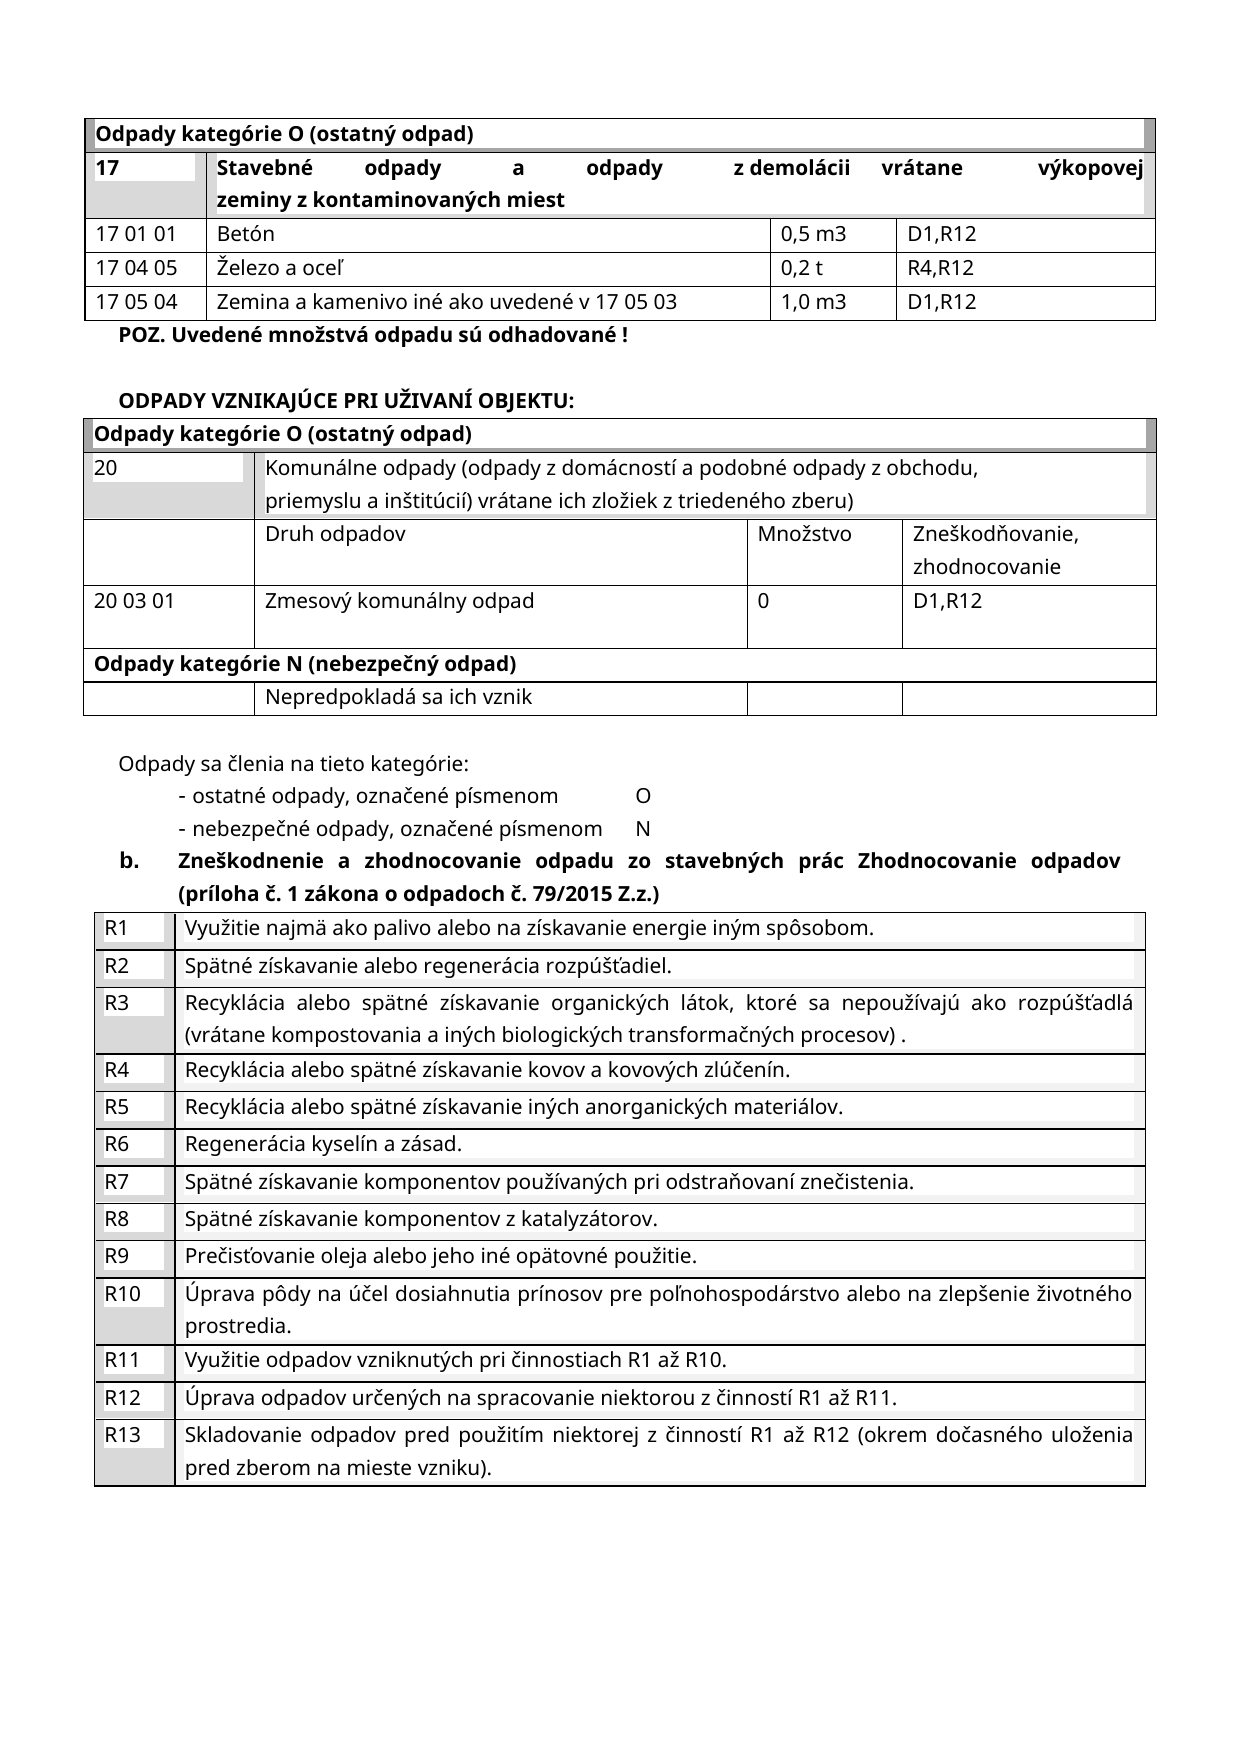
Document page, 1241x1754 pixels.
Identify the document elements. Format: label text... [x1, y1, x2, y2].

table_cell Skladovanie odpadov pred použitím niektorej z činností R1 až R12 (okrem dočasného uloženia pred zberom na mieste vzniku). [176, 1420, 1145, 1485]
list ostatné odpady, označené písmenom O [178, 781, 1122, 810]
table_cell D1,R12 [897, 219, 1155, 252]
table_cell Komunálne odpady (odpady z domácností a podobné odpady z obchodu, priemyslu a inštitúcií) vrátane ich zložiek z triedeného zberu) [255, 453, 1156, 518]
table_cell Spätné získavanie komponentov používaných pri odstraňovaní znečistenia. [176, 1167, 1145, 1202]
table_cell Regenerácia kyselín a zásad. [176, 1130, 1145, 1165]
table_header Odpady kategórie O (ostatný odpad) [86, 119, 1155, 152]
table_cell [748, 683, 902, 715]
table_cell R4 [95, 1054, 174, 1091]
table_cell Zemina a kamenivo iné ako uvedené v 17 05 03 [207, 287, 770, 319]
table_cell Množstvo [748, 520, 902, 585]
table_cell 17 01 01 [86, 219, 206, 252]
table_cell Železo a oceľ [207, 253, 770, 286]
table_cell [903, 683, 1156, 715]
table_cell 20 [84, 453, 254, 518]
table_cell R8 [95, 1204, 174, 1240]
table_cell 0,2 t [771, 253, 896, 286]
table_cell R9 [95, 1241, 174, 1277]
table_cell Zmesový komunálny odpad [255, 586, 747, 648]
table_cell 0 [748, 586, 902, 648]
table_cell 1,0 m3 [771, 287, 896, 319]
table_cell D1,R12 [897, 287, 1155, 319]
table_cell [84, 520, 254, 585]
table_cell Spätné získavanie komponentov z katalyzátorov. [176, 1204, 1145, 1240]
table_cell R2 [95, 950, 174, 986]
table_cell Využitie odpadov vzniknutých pri činnostiach R1 až R10. [176, 1346, 1145, 1381]
table_cell 17 [86, 153, 206, 218]
table_cell Nepredpokladá sa ich vznik [255, 683, 747, 715]
table_cell Stavebné odpady a odpady z demolácii vrátane výkopovej zeminy z kontaminovaných miest [207, 153, 1155, 218]
table_header Odpady kategórie O (ostatný odpad) [84, 419, 1156, 452]
table_cell 0,5 m3 [771, 219, 896, 252]
table_cell R7 [95, 1166, 174, 1202]
table_header Využitie najmä ako palivo alebo na získavanie energie iným spôsobom. [176, 913, 1145, 949]
table_cell R13 [95, 1420, 174, 1485]
table_cell R12 [95, 1382, 174, 1418]
table_cell Recyklácia alebo spätné získavanie iných anorganických materiálov. [176, 1092, 1145, 1128]
table_cell Recyklácia alebo spätné získavanie kovov a kovových zlúčenín. [176, 1055, 1145, 1091]
table_cell R4,R12 [897, 253, 1155, 286]
table_cell Spätné získavanie alebo regenerácia rozpúšťadiel. [176, 951, 1145, 986]
table_cell Recyklácia alebo spätné získavanie organických látok, ktoré sa nepoužívajú ako rozpúšťadlá (vrátane kompostovania a iných biologických transformačných procesov) . [176, 988, 1145, 1053]
list Zneškodnenie a zhodnocovanie odpadu zo stavebných prác Zhodnocovanie odpadov (príloha č. 1 zákona o odpadoch č. 79/2015 Z.z.) [119, 847, 1122, 908]
table_cell R3 [95, 988, 174, 1053]
table_cell Prečisťovanie oleja alebo jeho iné opätovné použitie. [176, 1241, 1145, 1277]
table_cell R5 [95, 1092, 174, 1128]
table_cell Zneškodňovanie, zhodnocovanie [903, 520, 1156, 585]
table_cell 17 05 04 [86, 287, 206, 319]
table_cell R11 [95, 1345, 174, 1381]
text POZ. Uvedené množstvá odpadu sú odhadované ! [118, 321, 1122, 349]
table_cell [84, 683, 254, 715]
table_cell 17 04 05 [86, 253, 206, 286]
table_cell Druh odpadov [255, 520, 747, 585]
table_cell Úprava pôdy na účel dosiahnutia prínosov pre poľnohospodárstvo alebo na zlepšenie životného prostredia. [176, 1279, 1145, 1344]
list nebezpečné odpady, označené písmenom N [178, 814, 1122, 842]
table_header R1 [95, 913, 175, 949]
table_cell Betón [207, 219, 770, 252]
table_cell D1,R12 [903, 586, 1156, 648]
table_cell 20 03 01 [84, 586, 254, 648]
table_cell R10 [95, 1278, 174, 1344]
text Odpady sa členia na tieto kategórie: [118, 749, 1122, 777]
table_cell Odpady kategórie N (nebezpečný odpad) [84, 649, 1156, 681]
text ODPADY VZNIKAJÚCE PRI UŽIVANÍ OBJEKTU: [118, 386, 1122, 414]
table_cell Úprava odpadov určených na spracovanie niektorou z činností R1 až R11. [176, 1383, 1145, 1418]
table_cell R6 [95, 1129, 174, 1165]
